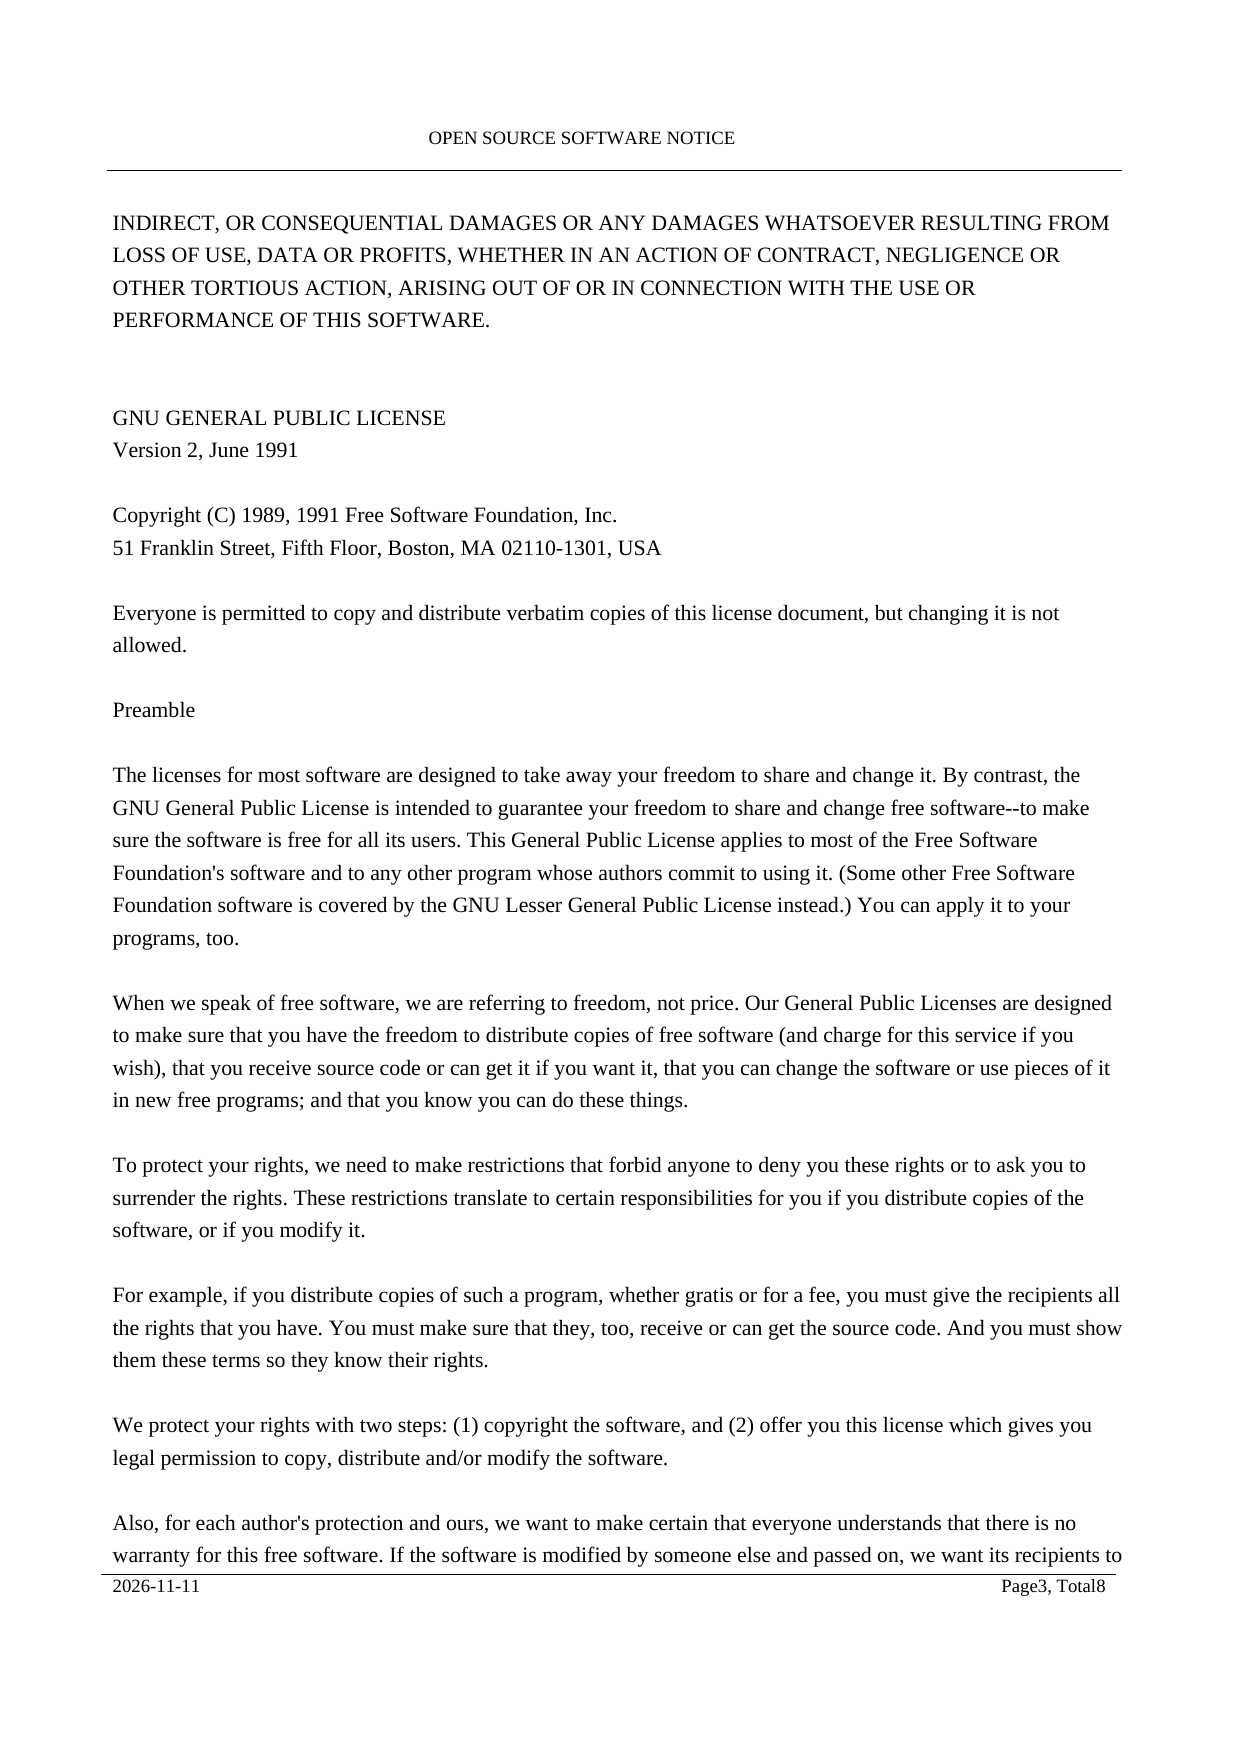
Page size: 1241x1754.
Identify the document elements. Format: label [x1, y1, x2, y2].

text [112, 206, 1128, 1571]
